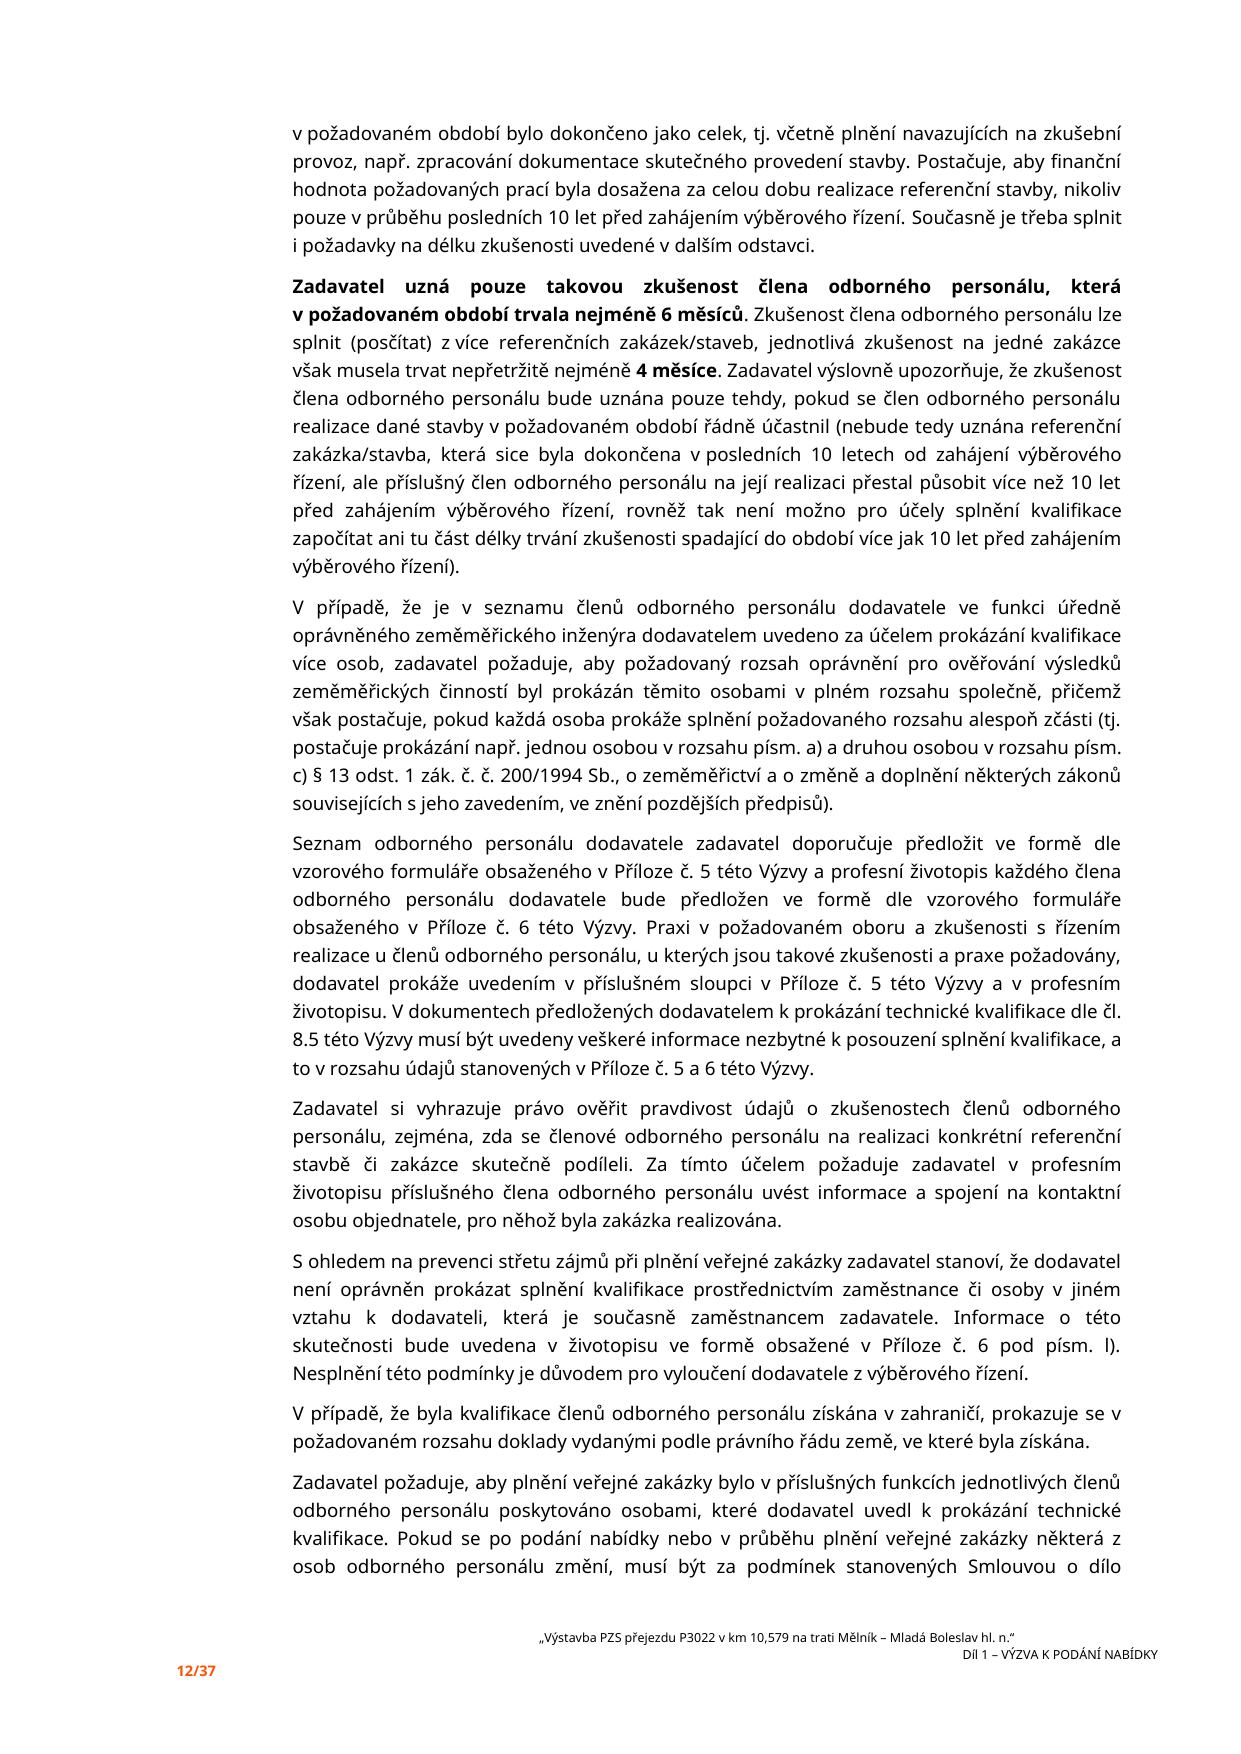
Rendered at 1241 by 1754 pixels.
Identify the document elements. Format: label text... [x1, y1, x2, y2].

text Zadavatel si vyhrazuje právo ověřit pravdivost údajů o zkušenostech členů odborného personálu, zejména, zda se členové odborného personálu na realizaci konkrétní referenční stavbě či zakázce skutečně podíleli. Za tímto účelem požaduje zadavatel v profesním životopisu příslušného člena odborného personálu uvést informace a spojení na kontaktní osobu objednatele, pro něhož byla zakázka realizována. [292, 1095, 1122, 1233]
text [292, 1469, 1122, 1579]
text Zadavatel uzná pouze takovou zkušenost člena odborného personálu, která v požadovaném období trvala nejméně 6 měsíců. Zkušenost člena odborného personálu lze splnit (posčítat) z více referenčních zakázek/staveb, jednotlivá zkušenost na jedné zakázce však musela trvat nepřetržitě nejméně 4 měsíce. Zadavatel výslovně upozorňuje, že zkušenost člena odborného personálu bude uznána pouze tehdy, pokud se člen odborného personálu realizace dané stavby v požadovaném období řádně účastnil (nebude tedy uznána referenční zakázka/stavba, která sice byla dokončena v posledních 10 letech od zahájení výběrového řízení, ale příslušný člen odborného personálu na její realizaci přestal působit více než 10 let před zahájením výběrového řízení, rovněž tak není možno pro účely splnění kvalifikace započítat ani tu část délky trvání zkušenosti spadající do období více jak 10 let před zahájením výběrového řízení). [292, 273, 1122, 579]
text Seznam odborného personálu dodavatele zadavatel doporučuje předložit ve formě dle vzorového formuláře obsaženého v Příloze č. 5 této Výzvy a profesní životopis každého člena odborného personálu dodavatele bude předložen ve formě dle vzorového formuláře obsaženého v Příloze č. 6 této Výzvy. Praxi v požadovaném oboru a zkušenosti s řízením realizace u členů odborného personálu, u kterých jsou takové zkušenosti a praxe požadovány, dodavatel prokáže uvedením v příslušném sloupci v Příloze č. 5 této Výzvy a v profesním životopisu. V dokumentech předložených dodavatelem k prokázání technické kvalifikace dle čl. 8.5 této Výzvy musí být uvedeny veškeré informace nezbytné k posouzení splnění kvalifikace, a to v rozsahu údajů stanovených v Příloze č. 5 a 6 této Výzvy. [292, 831, 1122, 1080]
text S ohledem na prevenci střetu zájmů při plnění veřejné zakázky zadavatel stanoví, že dodavatel není oprávněn prokázat splnění kvalifikace prostřednictvím zaměstnance či osoby v jiném vztahu k dodavateli, která je současně zaměstnancem zadavatele. Informace o této skutečnosti bude uvedena v životopisu ve formě obsažené v Příloze č. 6 pod písm. l). Nesplnění této podmínky je důvodem pro vyloučení dodavatele z výběrového řízení. [292, 1248, 1122, 1386]
text V případě, že je v seznamu členů odborného personálu dodavatele ve funkci úředně oprávněného zeměměřického inženýra dodavatelem uvedeno za účelem prokázání kvalifikace více osob, zadavatel požaduje, aby požadovaný rozsah oprávnění pro ověřování výsledků zeměměřických činností byl prokázán těmito osobami v plném rozsahu společně, přičemž však postačuje, pokud každá osoba prokáže splnění požadovaného rozsahu alespoň zčásti (tj. postačuje prokázání např. jednou osobou v rozsahu písm. a) a druhou osobou v rozsahu písm. c) § 13 odst. 1 zák. č. č. 200/1994 Sb., o zeměměřictví a o změně a doplnění některých zákonů souvisejících s jeho zavedením, ve znění pozdějších předpisů). [292, 594, 1122, 816]
text V případě, že byla kvalifikace členů odborného personálu získána v zahraničí, prokazuje se v požadovaném rozsahu doklady vydanými podle právního řádu země, ve které byla získána. [292, 1401, 1122, 1454]
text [292, 121, 1122, 258]
